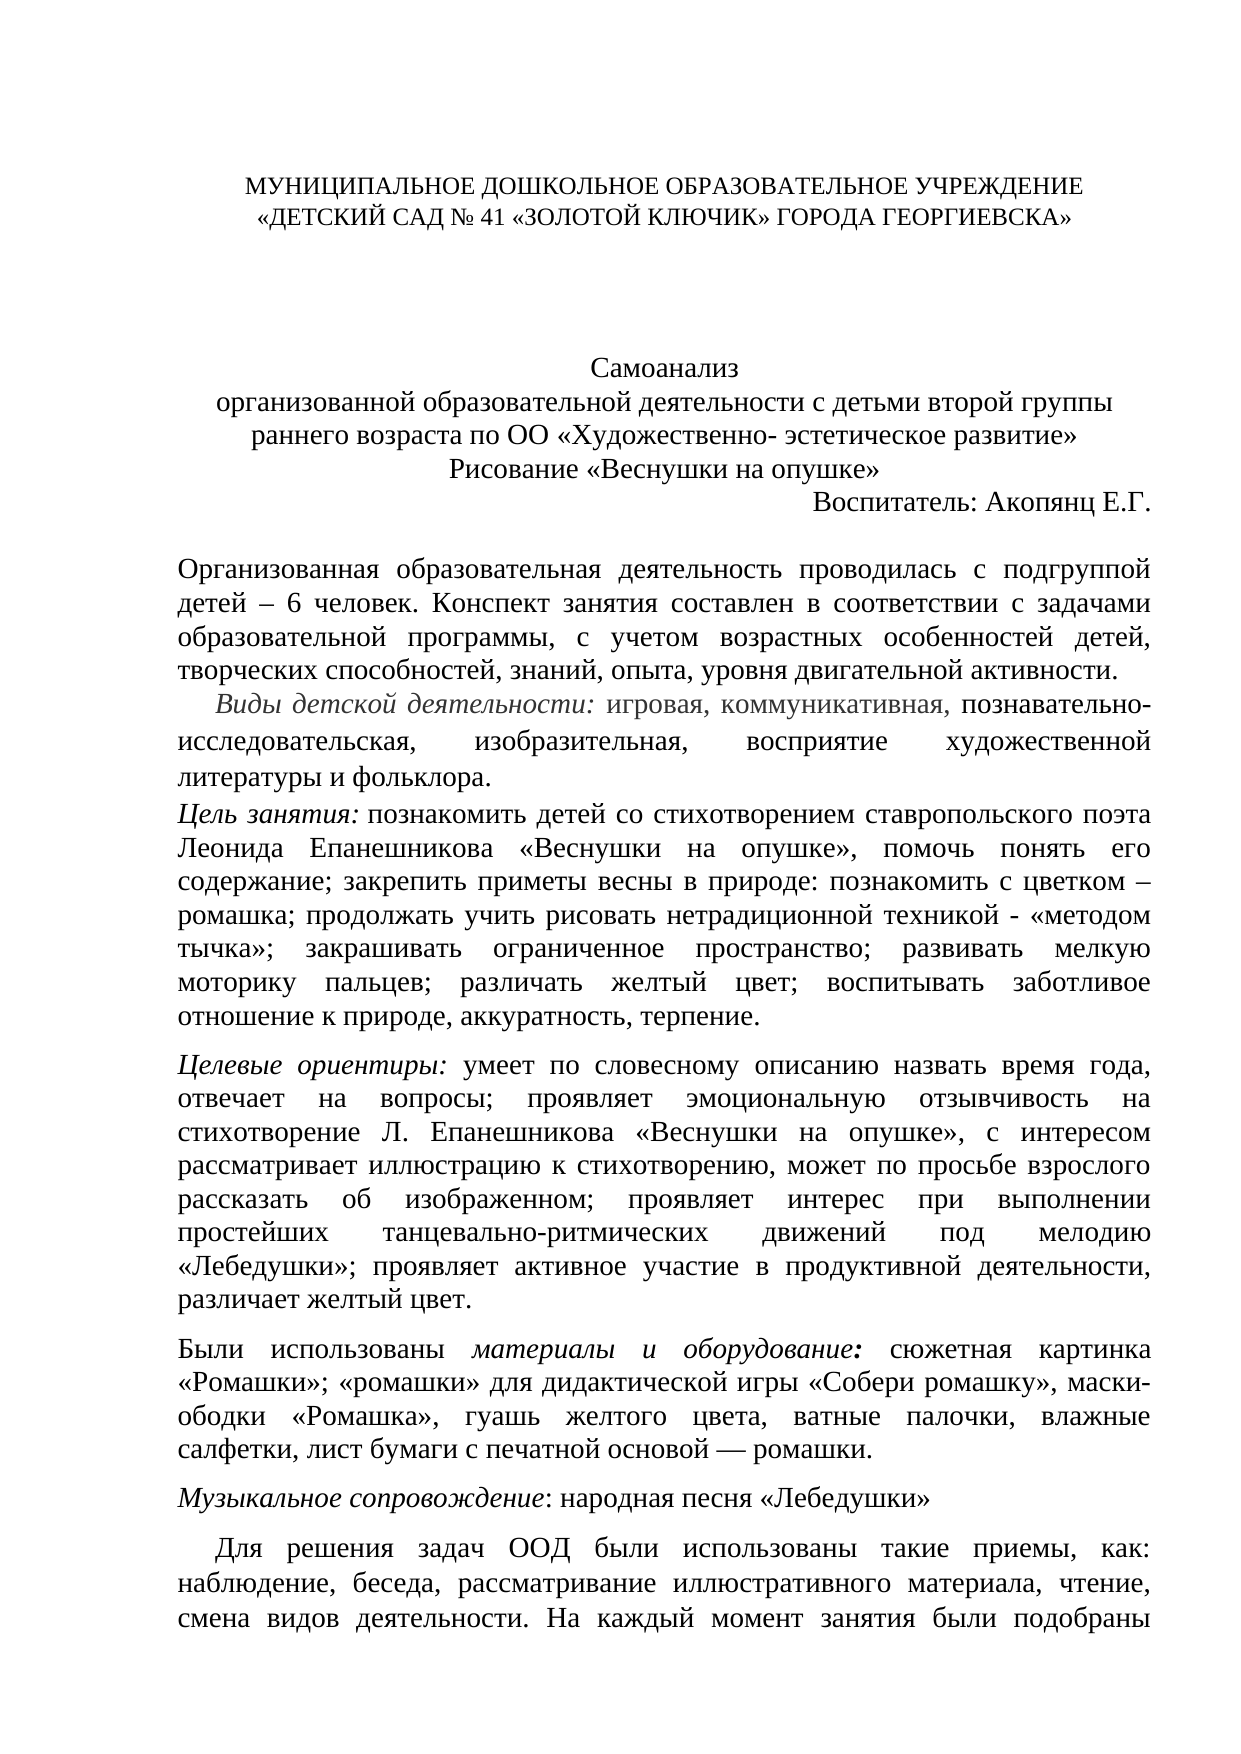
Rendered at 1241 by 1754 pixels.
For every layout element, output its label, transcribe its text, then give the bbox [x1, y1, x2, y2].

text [177, 1530, 1152, 1634]
text организованной образовательной деятельности с детьми второй группы раннего возраста по ОО «Художественно- эстетическое развитие» [177, 384, 1152, 451]
text Музыкальное сопровождение: народная песня «Лебедушки» [177, 1481, 1152, 1514]
text Цель занятия: познакомить детей со стихотворением ставропольского поэта Леонида Епанешникова «Веснушки на опушке», помочь понять его содержание; закрепить приметы весны в природе: познакомить с цветком – ромашка; продолжать учить рисовать нетрадиционной техникой - «методом тычка»; закрашивать ограниченное пространство; развивать мелкую моторику пальцев; различать желтый цвет; воспитывать заботливое отношение к природе, аккуратность, терпение. [177, 796, 1152, 1031]
text Организованная образовательная деятельность проводилась с подгруппой детей – 6 человек. Конспект занятия составлен в соответствии с задачами образовательной программы, с учетом возрастных особенностей детей, творческих способностей, знаний, опыта, уровня двигательной активности. [177, 552, 1152, 686]
text Были использованы материалы и оборудование: сюжетная картинка «Ромашки»; «ромашки» для дидактической игры «Собери ромашку», маски-ободки «Ромашка», гуашь желтого цвета, ватные палочки, влажные салфетки, лист бумаги с печатной основой — ромашки. [177, 1331, 1152, 1465]
text Самоанализ [177, 350, 1152, 384]
text Виды детской деятельности: игровая, коммуникативная, познавательно-исследовательская, изобразительная, восприятие художественной литературы и фольклора. [177, 686, 1152, 793]
text Воспитатель: Акопянц Е.Г. [177, 484, 1152, 518]
text Целевые ориентиры: умеет по словесному описанию назвать время года, отвечает на вопросы; проявляет эмоциональную отзывчивость на стихотворение Л. Епанешникова «Веснушки на опушке», с интересом рассматривает иллюстрацию к стихотворению, может по просьбе взрослого рассказать об изображенном; проявляет интерес при выполнении простейших танцевально-ритмических движений под мелодию «Лебедушки»; проявляет активное участие в продуктивной деятельности, различает желтый цвет. [177, 1047, 1152, 1315]
text Рисование «Веснушки на опушке» [177, 451, 1152, 484]
text МУНИЦИПАЛЬНОЕ ДОШКОЛЬНОЕ ОБРАЗОВАТЕЛЬНОЕ УЧРЕЖДЕНИЕ «ДЕТСКИЙ САД № 41 «ЗОЛОТОЙ КЛЮЧИК» ГОРОДА ГЕОРГИЕВСКА» [177, 171, 1152, 231]
